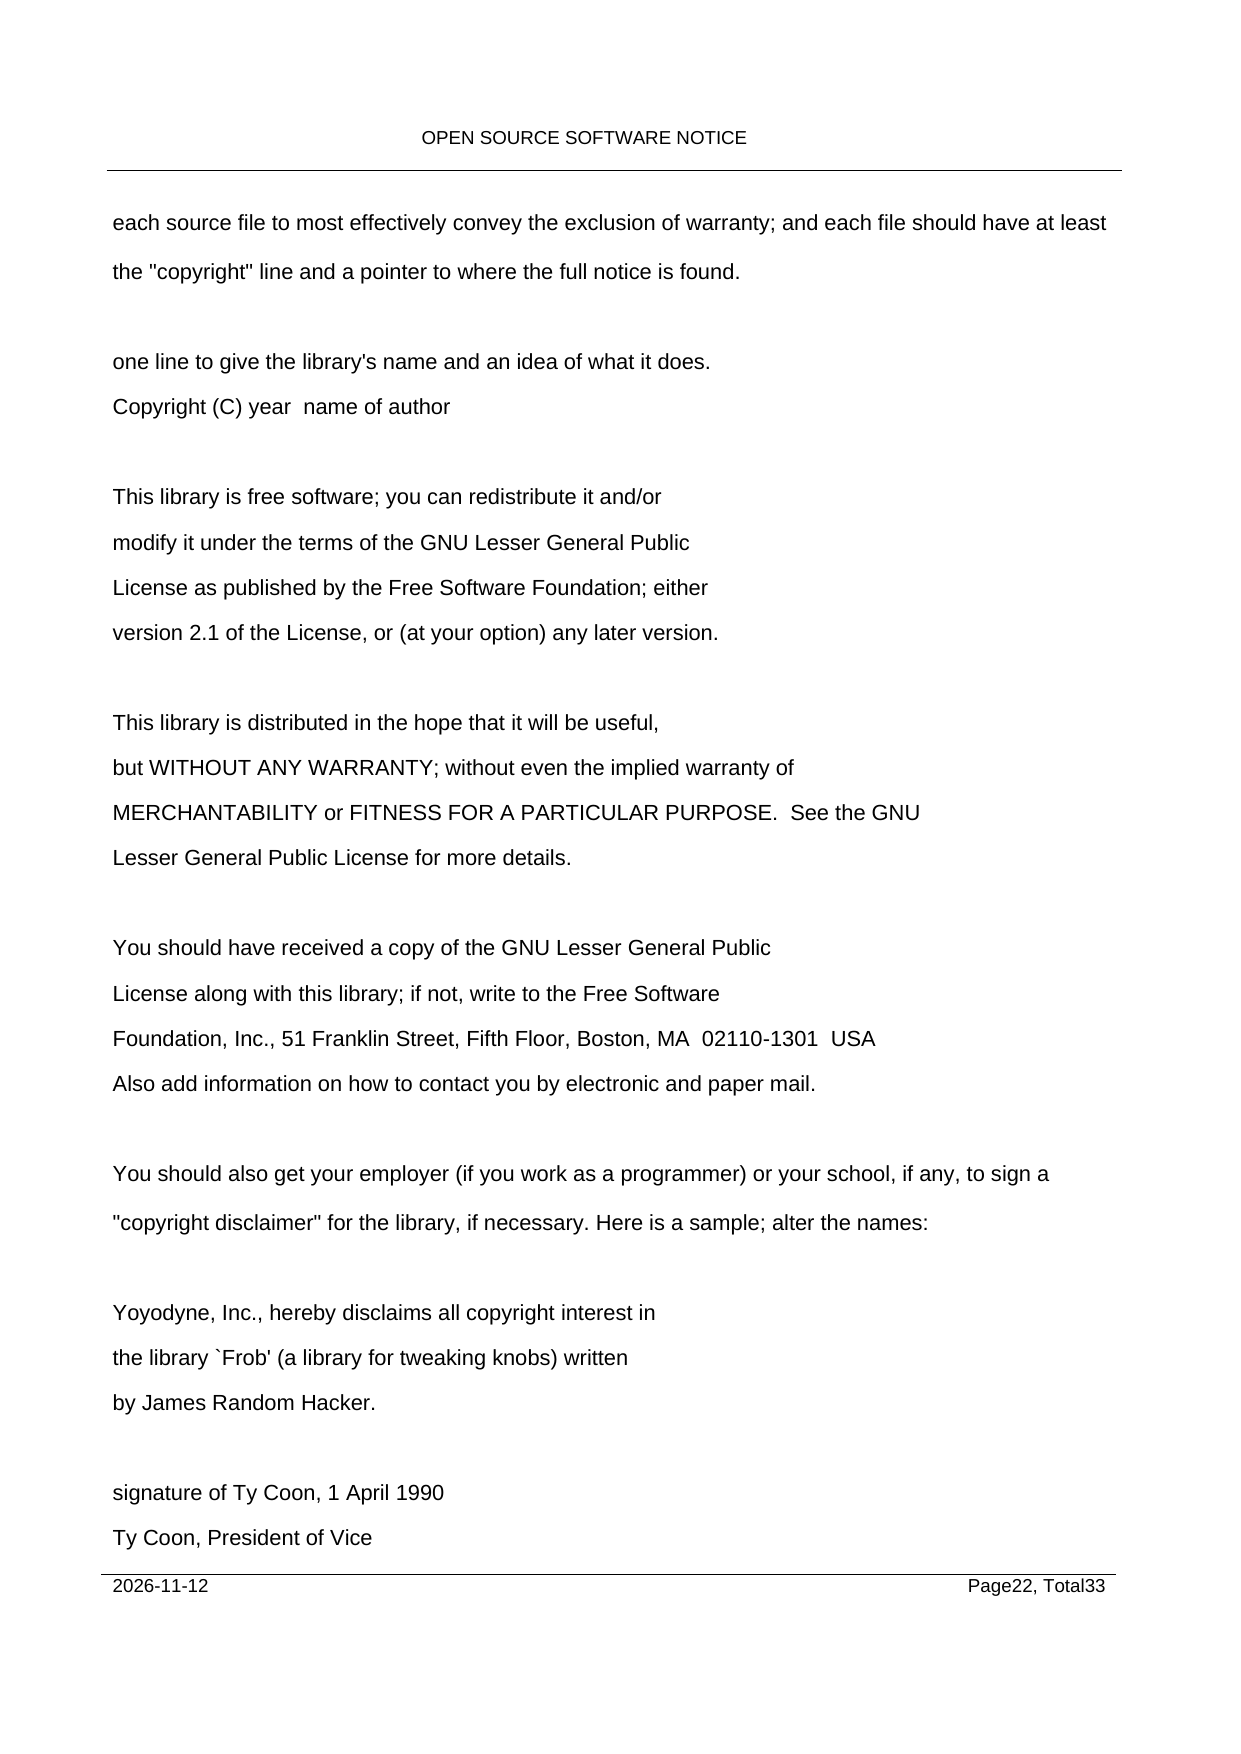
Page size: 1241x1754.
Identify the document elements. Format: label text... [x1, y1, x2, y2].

text This library is distributed in the hope that it will be useful, [112, 706, 1128, 739]
text version 2.1 of the License, or (at your option) any later version. [112, 616, 1128, 648]
text one line to give the library's name and an idea of what it does. [112, 345, 1128, 378]
text Lesser General Public License for more details. [112, 841, 1128, 874]
text the library `Frob' (a library for tweaking knobs) written [112, 1341, 1128, 1374]
text MERCHANTABILITY or FITNESS FOR A PARTICULAR PURPOSE. See the GNU [112, 796, 1128, 829]
text but WITHOUT ANY WARRANTY; without even the implied warranty of [112, 751, 1128, 784]
text Ty Coon, President of Vice [112, 1522, 1128, 1554]
text You should have received a copy of the GNU Lesser General Public [112, 932, 1128, 964]
text Copyright (C) year name of author [112, 390, 1128, 423]
text Foundation, Inc., 51 Franklin Street, Fifth Floor, Boston, MA 02110-1301 USA [112, 1022, 1128, 1054]
text Also add information on how to contact you by electronic and paper mail. [112, 1067, 1128, 1099]
text by James Random Hacker. [112, 1386, 1128, 1419]
text This library is free software; you can redistribute it and/or [112, 481, 1128, 513]
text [112, 206, 1128, 288]
text modify it under the terms of the GNU Lesser General Public [112, 526, 1128, 558]
text signature of Ty Coon, 1 April 1990 [112, 1477, 1128, 1509]
text License as published by the Free Software Foundation; either [112, 571, 1128, 603]
text You should also get your employer (if you work as a programmer) or your school, if any, to sign a "copyright disclaimer" for the library, if necessary. Here is a sample; alter the names: [112, 1157, 1128, 1238]
text License along with this library; if not, write to the Free Software [112, 977, 1128, 1009]
text Yoyodyne, Inc., hereby disclaims all copyright interest in [112, 1296, 1128, 1329]
